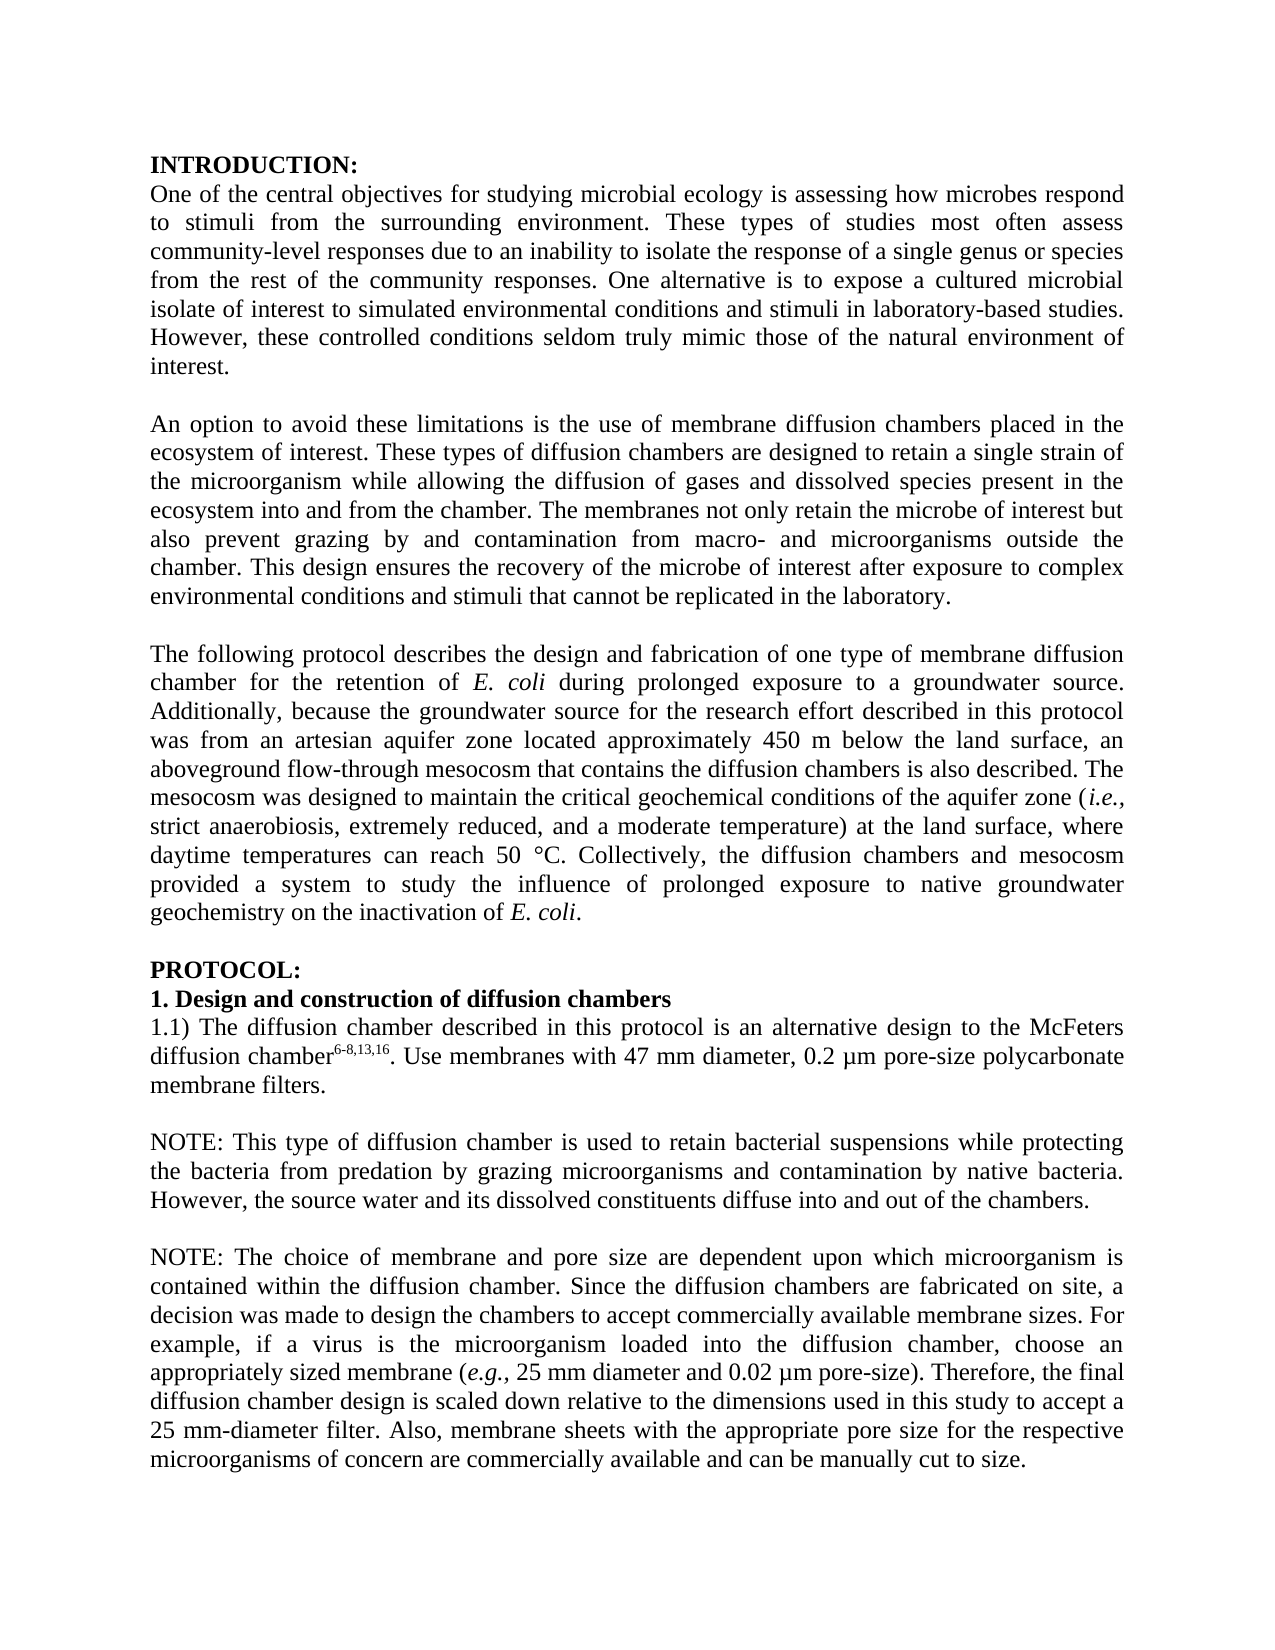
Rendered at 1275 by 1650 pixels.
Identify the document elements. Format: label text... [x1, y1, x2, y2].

text NOTE: The choice of membrane and pore size are dependent upon which microorganism is contained within the diffusion chamber. Since the diffusion chambers are fabricated on site, a decision was made to design the chambers to accept commercially available membrane sizes. For example, if a virus is the microorganism loaded into the diffusion chamber, choose an appropriately sized membrane (e.g., 25 mm diameter and 0.02 µm pore-size). Therefore, the final diffusion chamber design is scaled down relative to the dimensions used in this study to accept a 25 mm-diameter filter. Also, membrane sheets with the appropriate pore size for the respective microorganisms of concern are commercially available and can be manually cut to size. [150, 1242, 1125, 1472]
text PROTOCOL: [150, 955, 1125, 984]
text 1.1) The diffusion chamber described in this protocol is an alternative design to the McFeters diffusion chamber6-8,13,16. Use membranes with 47 mm diameter, 0.2 µm pore-size polycarbonate membrane filters. [150, 1012, 1125, 1099]
text NOTE: This type of diffusion chamber is used to retain bacterial suspensions while protecting the bacteria from predation by grazing microorganisms and contamination by native bacteria. However, the source water and its dissolved constituents diffuse into and out of the chambers. [150, 1127, 1125, 1214]
text INTRODUCTION: [150, 150, 1125, 179]
text An option to avoid these limitations is the use of membrane diffusion chambers placed in the ecosystem of interest. These types of diffusion chambers are designed to retain a single strain of the microorganism while allowing the diffusion of gases and dissolved species present in the ecosystem into and from the chamber. The membranes not only retain the microbe of interest but also prevent grazing by and contamination from macro- and microorganisms outside the chamber. This design ensures the recovery of the microbe of interest after exposure to complex environmental conditions and stimuli that cannot be replicated in the laboratory. [150, 409, 1125, 610]
text The following protocol describes the design and fabrication of one type of membrane diffusion chamber for the retention of E. coli during prolonged exposure to a groundwater source. Additionally, because the groundwater source for the research effort described in this protocol was from an artesian aquifer zone located approximately 450 m below the land surface, an aboveground flow-through mesocosm that contains the diffusion chambers is also described. The mesocosm was designed to maintain the critical geochemical conditions of the aquifer zone (i.e., strict anaerobiosis, extremely reduced, and a moderate temperature) at the land surface, where daytime temperatures can reach 50 °C. Collectively, the diffusion chambers and mesocosm provided a system to study the influence of prolonged exposure to native groundwater geochemistry on the inactivation of E. coli. [150, 639, 1125, 926]
text 1. Design and construction of diffusion chambers [150, 984, 1125, 1012]
text One of the central objectives for studying microbial ecology is assessing how microbes respond to stimuli from the surrounding environment. These types of studies most often assess community-level responses due to an inability to isolate the response of a single genus or species from the rest of the community responses. One alternative is to expose a cultured microbial isolate of interest to simulated environmental conditions and stimuli in laboratory-based studies. However, these controlled conditions seldom truly mimic those of the natural environment of interest. [150, 179, 1125, 380]
